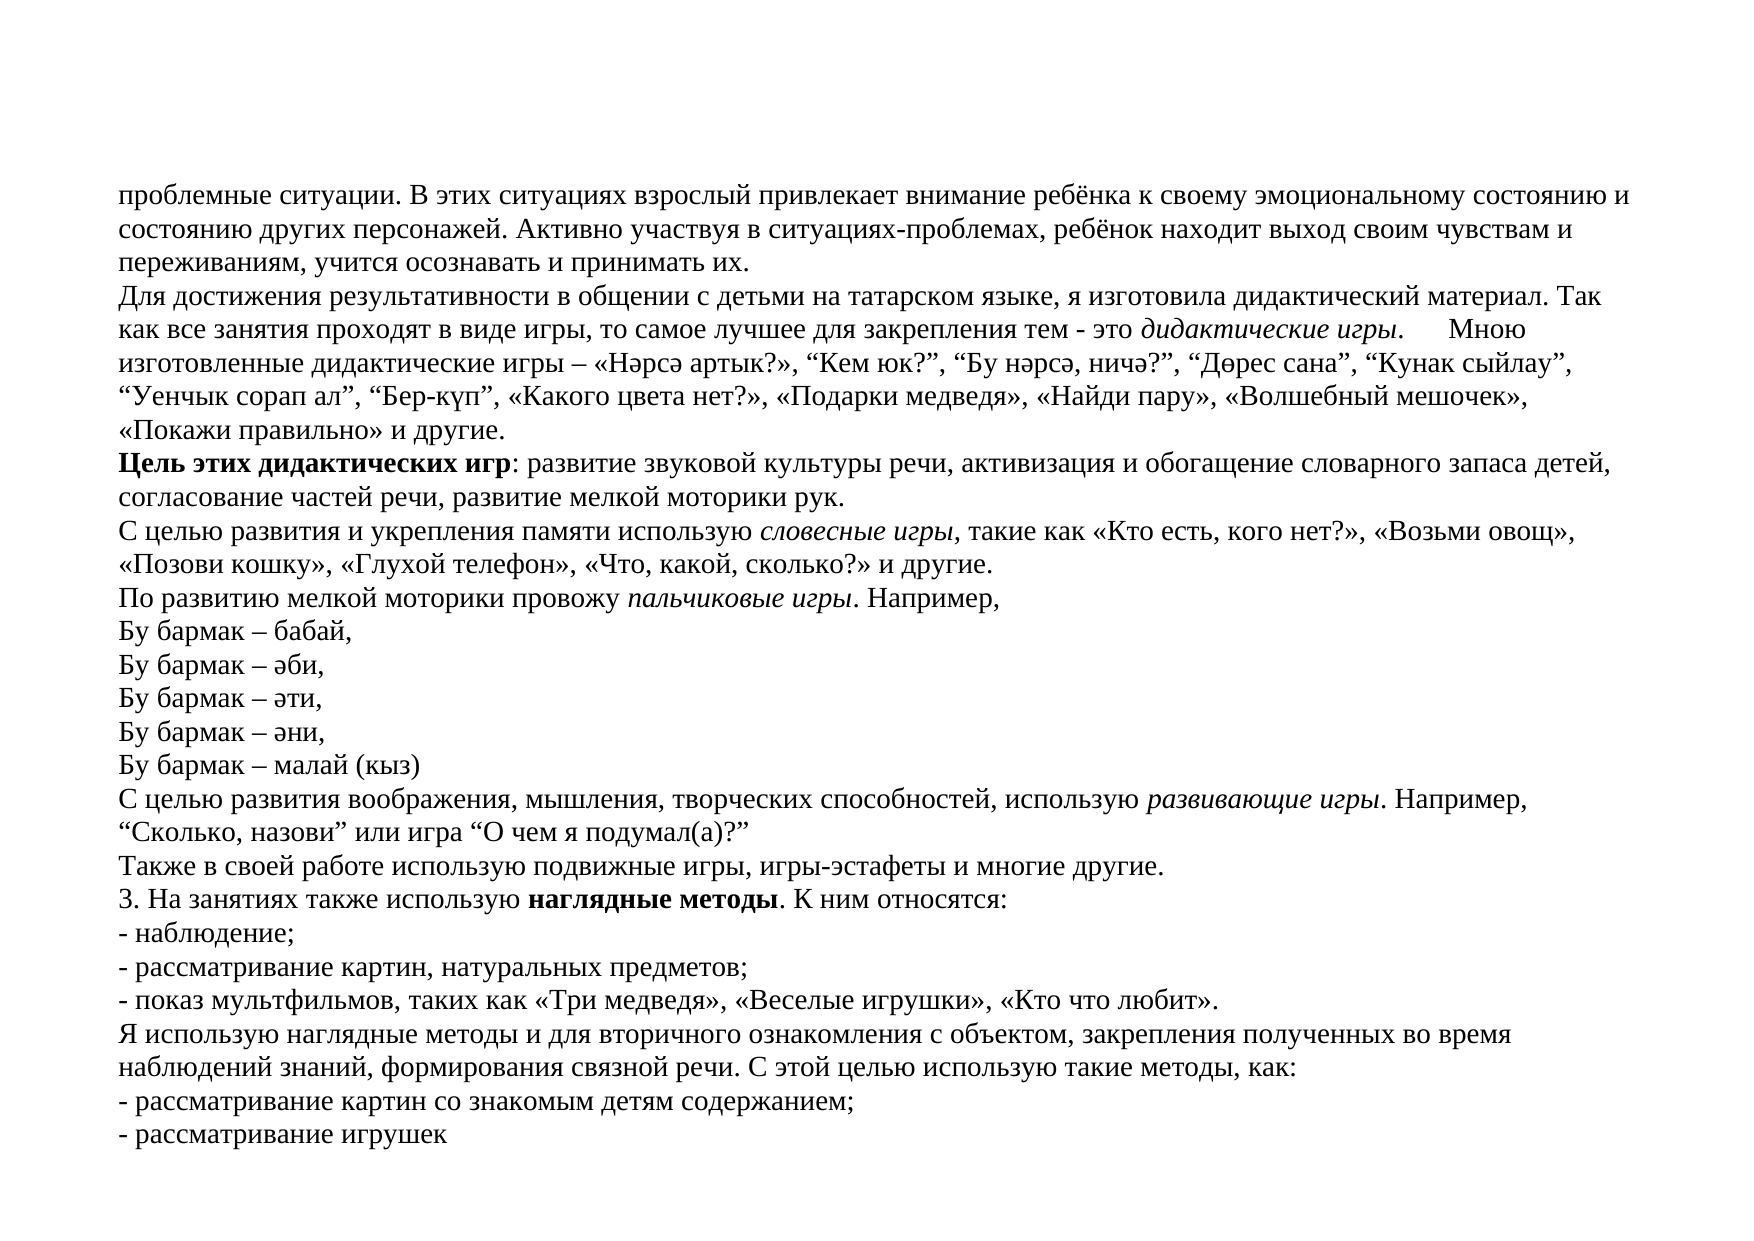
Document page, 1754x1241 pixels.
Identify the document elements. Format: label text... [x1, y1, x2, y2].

text - рассматривание картин со знакомым детям содержанием; [118, 1083, 1636, 1116]
text 3. На занятиях также использую наглядные методы. К ним относятся: [118, 882, 1636, 915]
text Бу бармак – әни, [118, 714, 1636, 747]
text Бу бармак – әти, [118, 680, 1636, 714]
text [118, 177, 1636, 278]
text - рассматривание картин, натуральных предметов; [118, 949, 1636, 982]
text Бу бармак – әби, [118, 647, 1636, 680]
text По развитию мелкой моторики провожу пальчиковые игры. Например, [118, 580, 1636, 613]
text - показ мультфильмов, таких как «Три медведя», «Веселые игрушки», «Кто что любит». [118, 982, 1636, 1016]
text Для достижения результативности в общении с детьми на татарском языке, я изготовила дидактический материал. Так как все занятия проходят в виде игры, то самое лучшее для закрепления тем - это дидактические игры. Мною изготовленные дидактические игры – «Нәрсә артык?», “Кем юк?”, “Бу нәрсә, ничә?”, “Дөрес сана”, “Кунак сыйлау”, “Уенчык сорап ал”, “Бер-күп”, «Какого цвета нет?», «Подарки медведя», «Найди пару», «Волшебный мешочек», «Покажи правильно» и другие. [118, 278, 1636, 446]
text С целью развития и укрепления памяти использую словесные игры, такие как «Кто есть, кого нет?», «Возьми овощ», «Позови кошку», «Глухой телефон», «Что, какой, сколько?» и другие. [118, 513, 1636, 580]
text Я использую наглядные методы и для вторичного ознакомления с объектом, закрепления полученных во время наблюдений знаний, формирования связной речи. С этой целью использую такие методы, как: [118, 1016, 1636, 1083]
text Бу бармак – малай (кыз) [118, 747, 1636, 781]
text - рассматривание игрушек [118, 1116, 1636, 1150]
text С целью развития воображения, мышления, творческих способностей, использую развивающие игры. Например, “Сколько, назови” или игра “О чем я подумал(а)?” [118, 781, 1636, 848]
text - наблюдение; [118, 915, 1636, 949]
text Цель этих дидактических игр: развитие звуковой культуры речи, активизация и обогащение словарного запаса детей, согласование частей речи, развитие мелкой моторики рук. [118, 446, 1636, 513]
text Бу бармак – бабай, [118, 613, 1636, 647]
text Также в своей работе использую подвижные игры, игры-эстафеты и многие другие. [118, 848, 1636, 882]
